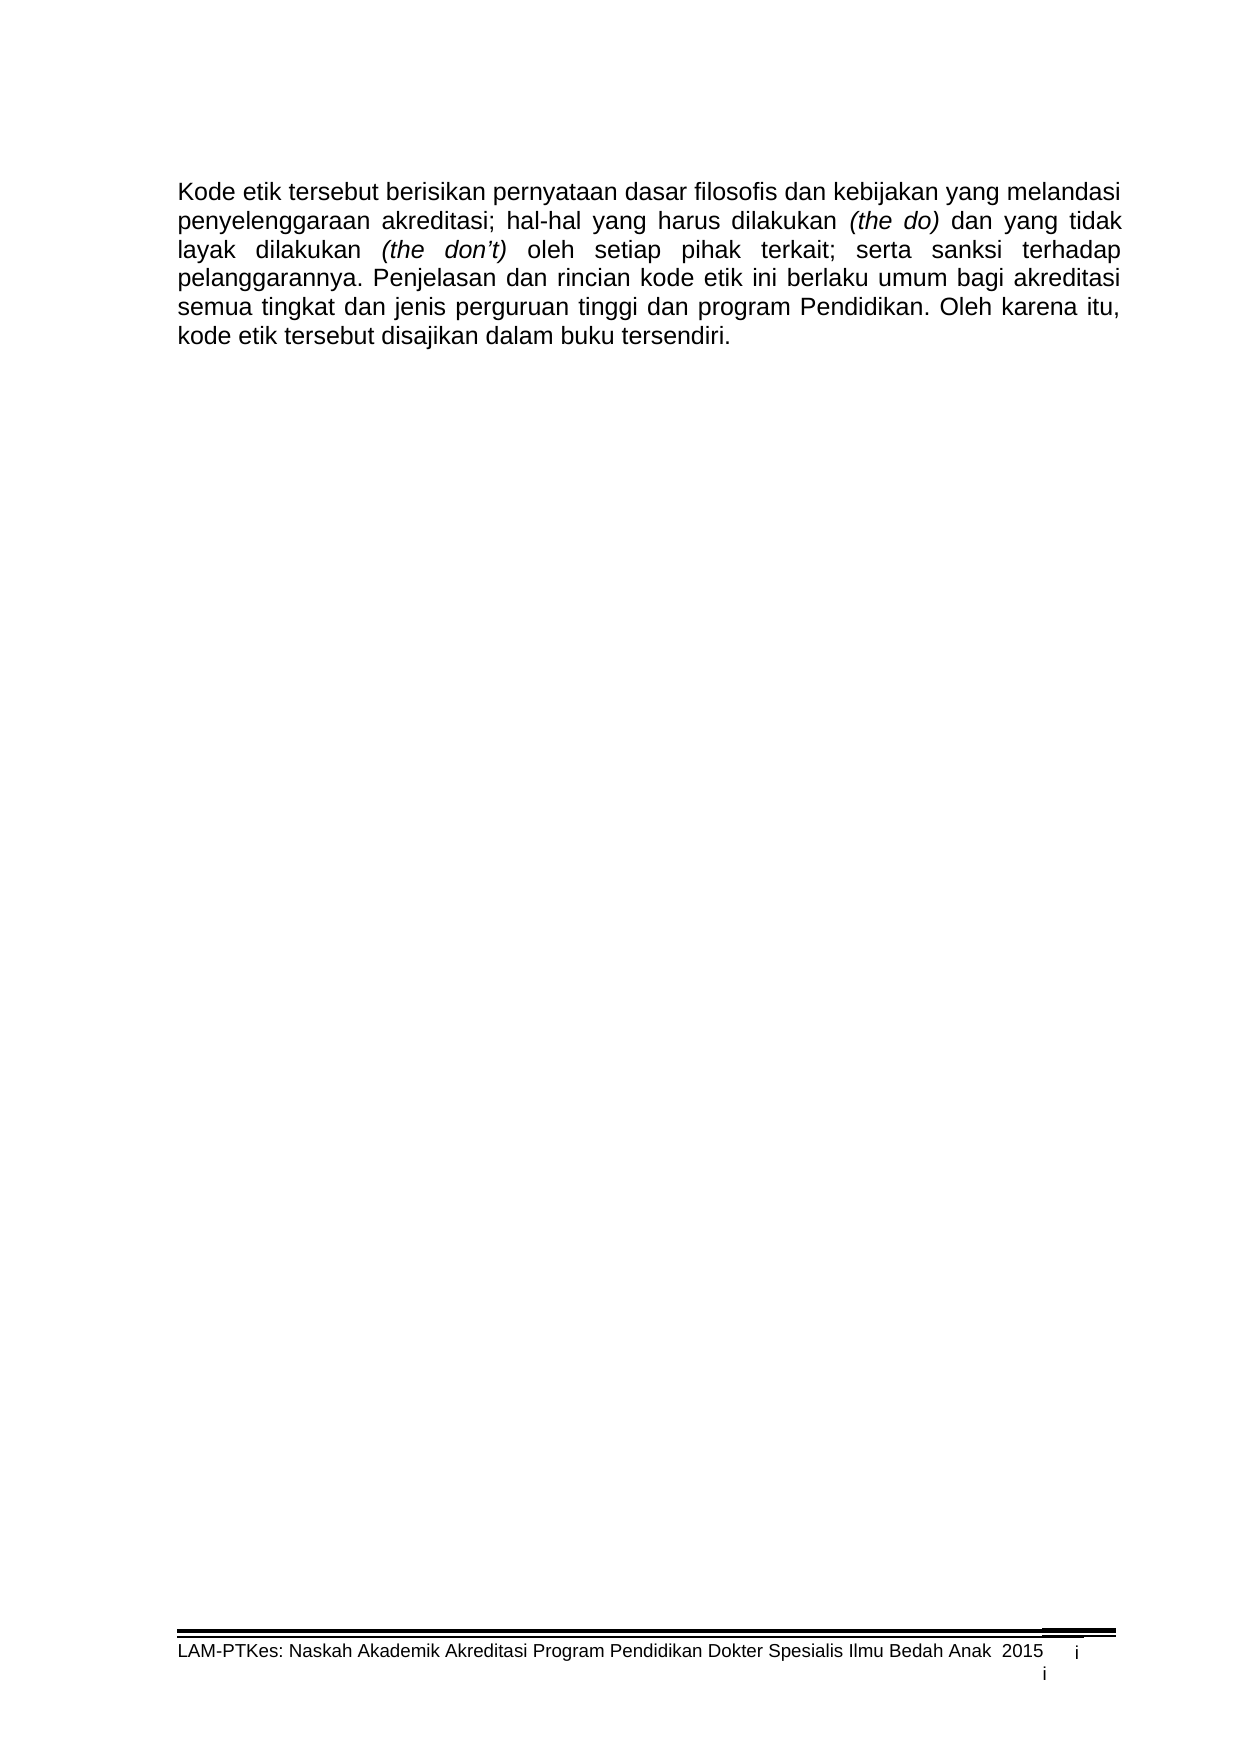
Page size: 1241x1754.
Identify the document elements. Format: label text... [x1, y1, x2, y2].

subtitle Kode etik tersebut berisikan pernyataan dasar filosofis dan kebijakan yang melandasi penyelenggaraan akreditasi; hal-hal yang harus dilakukan (the do) dan yang tidak layak dilakukan (the don’t) oleh setiap pihak terkait; serta sanksi terhadap pelanggarannya. Penjelasan dan rincian kode etik ini berlaku umum bagi akreditasi semua tingkat dan jenis perguruan tinggi dan program Pendidikan. Oleh karena itu, kode etik tersebut disajikan dalam buku tersendiri. [177, 177, 1122, 350]
